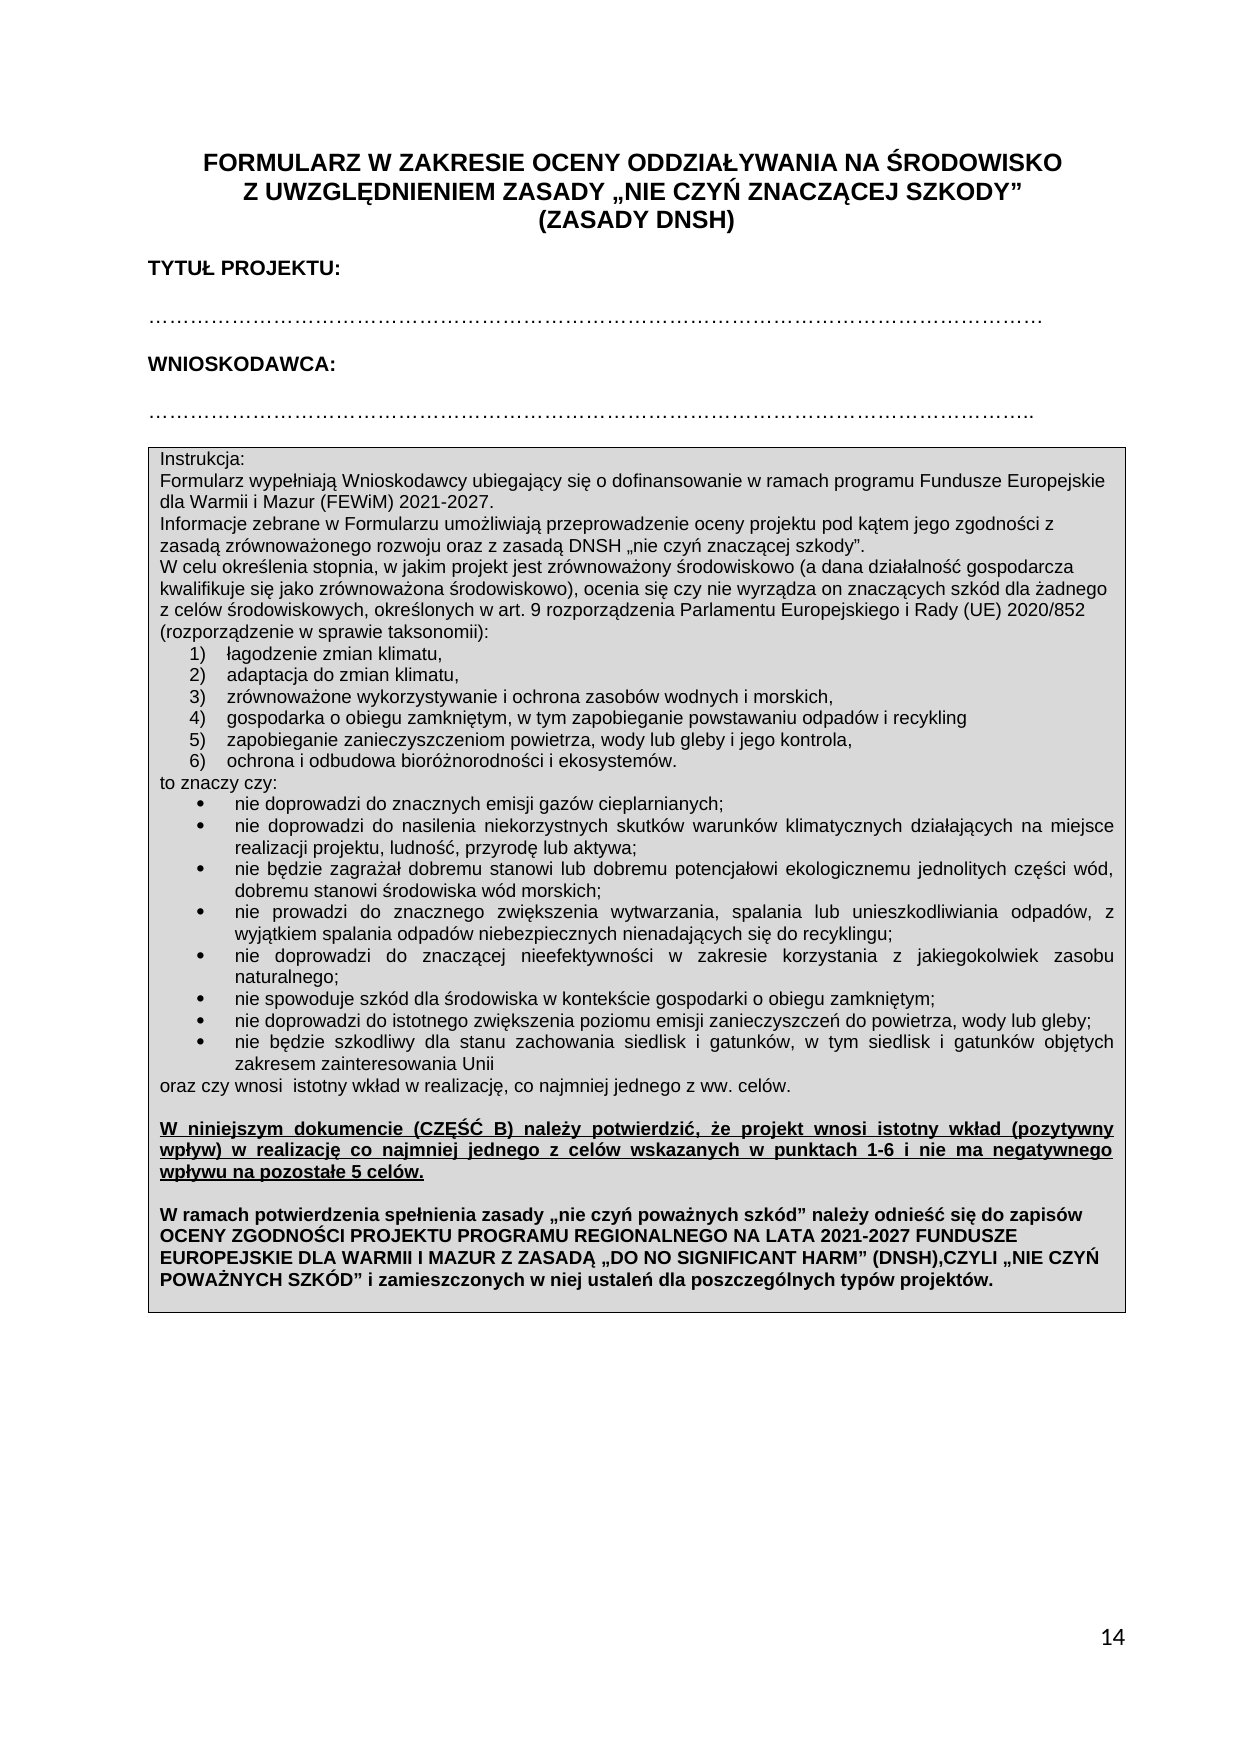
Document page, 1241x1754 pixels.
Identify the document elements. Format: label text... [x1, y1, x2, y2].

text WNIOSKODAWCA: [148, 351, 1125, 375]
text ……………………………………………………………………………………………………………….. [148, 399, 1125, 423]
text TYTUŁ PROJEKTU: [148, 256, 1125, 279]
table_header Instrukcja: Formularz wypełniają Wnioskodawcy ubiegający się o dofinansowanie w ramach programu Fundusze Europejskie dla Warmii i Mazur (FEWiM) 2021-2027. Informacje zebrane w Formularzu umożliwiają przeprowadzenie oceny projektu pod kątem jego zgodności z zasadą zrównoważonego rozwoju oraz z zasadą DNSH „nie czyń znaczącej szkody”. W celu określenia stopnia, w jakim projekt jest zrównoważony środowiskowo (a dana działalność gospodarcza kwalifikuje się jako zrównoważona środowiskowo), ocenia się czy nie wyrządza on znaczących szkód dla żadnego z celów środowiskowych, określonych w art. 9 rozporządzenia Parlamentu Europejskiego i Rady (UE) 2020/852 (rozporządzenie w sprawie taksonomii): łagodzenie zmian klimatu, adaptacja do zmian klimatu, zrównoważone wykorzystywanie i ochrona zasobów wodnych i morskich, gospodarka o obiegu zamkniętym, w tym zapobieganie powstawaniu odpadów i recykling zapobieganie zanieczyszczeniom powietrza, wody lub gleby i jego kontrola, ochrona i odbudowa bioróżnorodności i ekosystemów. to znaczy czy: nie doprowadzi do znacznych emisji gazów cieplarnianych; nie doprowadzi do nasilenia niekorzystnych skutków warunków klimatycznych działających na miejsce realizacji projektu, ludność, przyrodę lub aktywa; nie będzie zagrażał dobremu stanowi lub dobremu potencjałowi ekologicznemu jednolitych części wód, dobremu stanowi środowiska wód morskich; nie prowadzi do znacznego zwiększenia wytwarzania, spalania lub unieszkodliwiania odpadów, z wyjątkiem spalania odpadów niebezpiecznych nienadających się do recyklingu; nie doprowadzi do znaczącej nieefektywności w zakresie korzystania z jakiegokolwiek zasobu naturalnego; nie spowoduje szkód dla środowiska w kontekście gospodarki o obiegu zamkniętym; nie doprowadzi do istotnego zwiększenia poziomu emisji zanieczyszczeń do powietrza, wody lub gleby; nie będzie szkodliwy dla stanu zachowania siedlisk i gatunków, w tym siedlisk i gatunków objętych zakresem zainteresowania Unii oraz czy wnosi istotny wkład w realizację, co najmniej jednego z ww. celów. W niniejszym dokumencie (CZĘŚĆ B) należy potwierdzić, że projekt wnosi istotny wkład (pozytywny wpływ) w realizację co najmniej jednego z celów wskazanych w punktach 1-6 i nie ma negatywnego wpływu na pozostałe 5 celów. W ramach potwierdzenia spełnienia zasady „nie czyń poważnych szkód” należy odnieść się do zapisów OCENY ZGODNOŚCI PROJEKTU PROGRAMU REGIONALNEGO NA LATA 2021-2027 FUNDUSZE EUROPEJSKIE DLA WARMII I MAZUR Z ZASADĄ „DO NO SIGNIFICANT HARM” (DNSH),CZYLI „NIE CZYŃ POWAŻNYCH SZKÓD” i zamieszczonych w niej ustaleń dla poszczególnych typów projektów. [149, 448, 1125, 1312]
text ………………………………………………………………………………………………………………… [148, 303, 1125, 327]
text FORMULARZ W ZAKRESIE OCENY ODDZIAŁYWANIA NA ŚRODOWISKO Z UWZGLĘDNIENIEM ZASADY „NIE CZYŃ ZNACZĄCEJ SZKODY” (ZASADY DNSH) [148, 148, 1125, 234]
